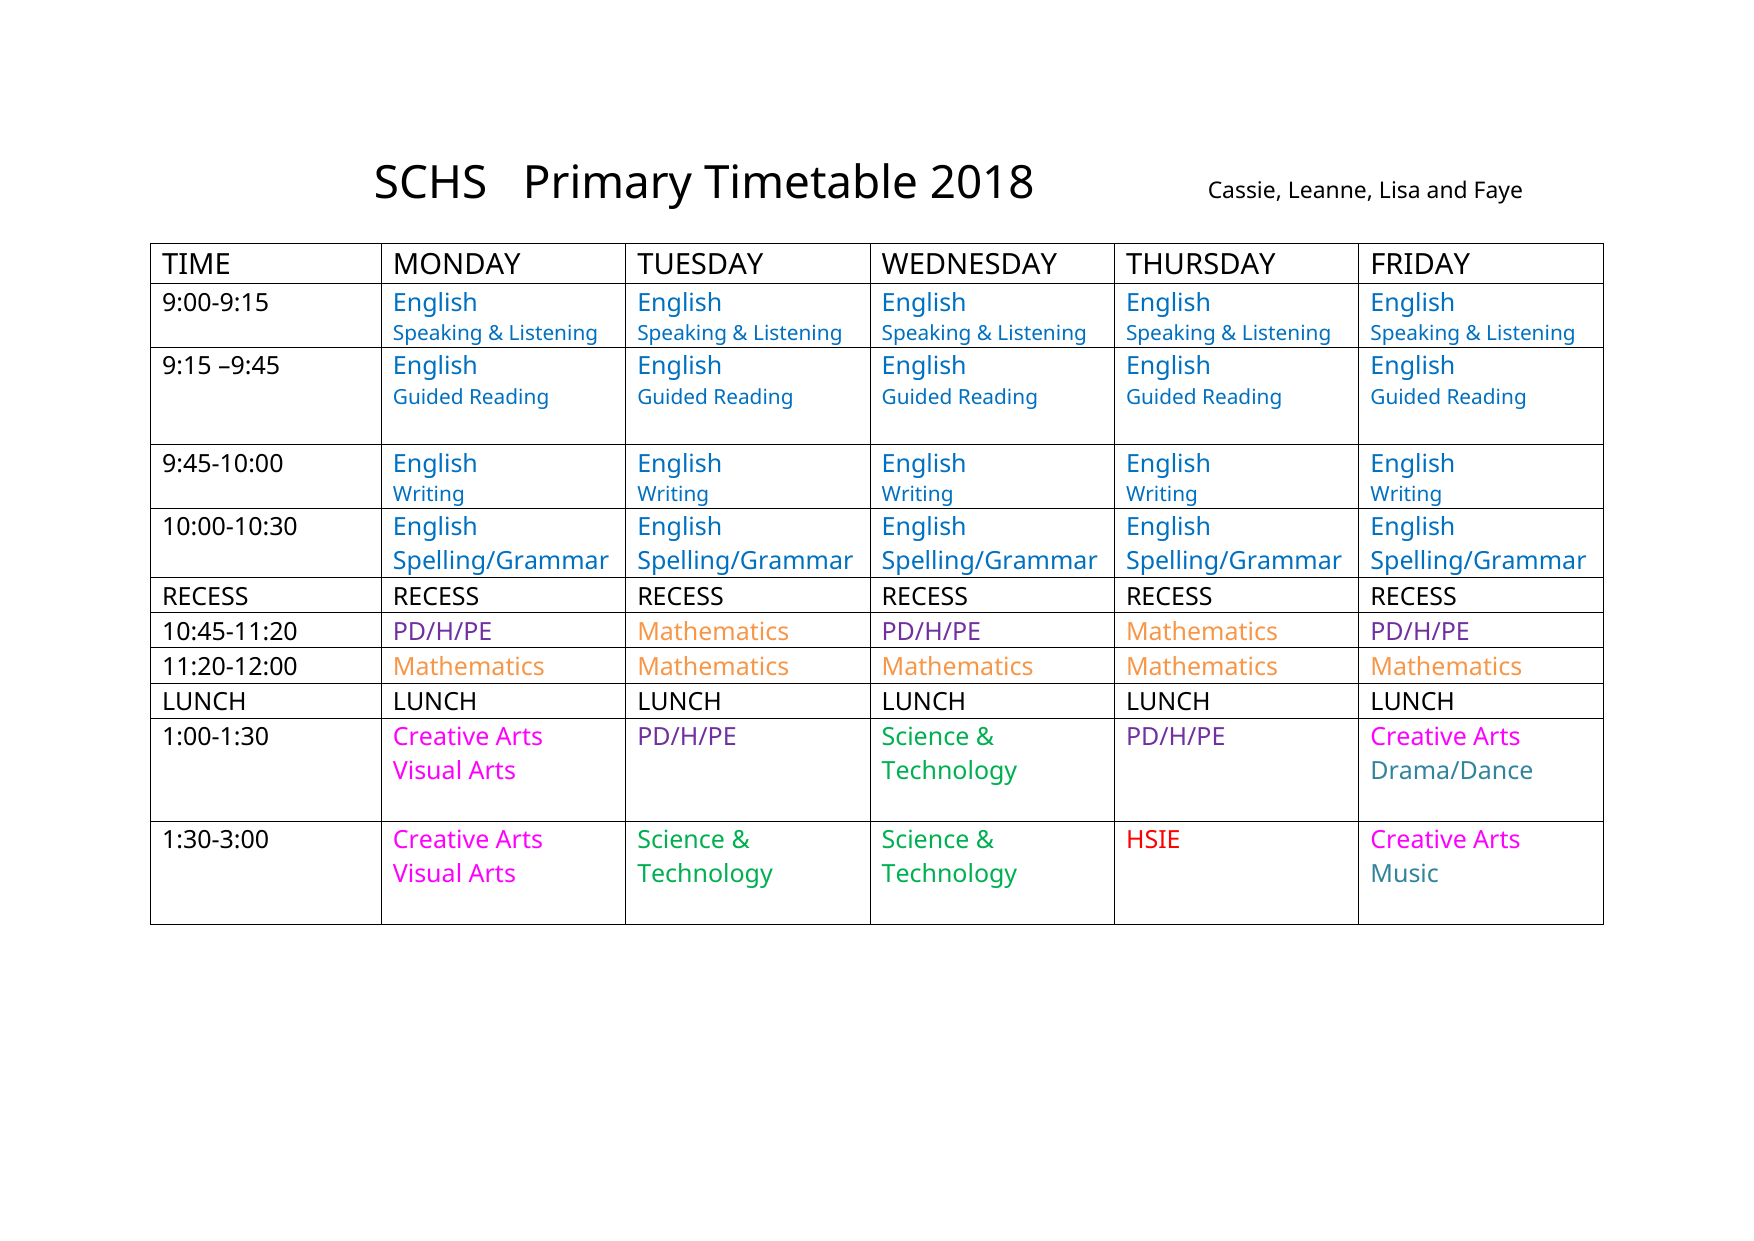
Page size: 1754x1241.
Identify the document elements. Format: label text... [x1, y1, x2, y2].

table_cell English Guided Reading [871, 348, 1114, 444]
table_cell Science & Technology [871, 822, 1114, 924]
table_cell 10:45-11:20 [151, 613, 381, 647]
table_cell Creative Arts Drama/Dance [1359, 719, 1603, 821]
table_cell English Writing [1115, 445, 1358, 508]
table_cell Science & Technology [626, 822, 870, 924]
table_cell English Guided Reading [1115, 348, 1358, 444]
table_cell English Writing [382, 445, 625, 508]
table_header TUESDAY [626, 244, 870, 283]
table_cell RECESS [871, 578, 1114, 612]
table_cell RECESS [151, 578, 381, 612]
table_cell English Speaking & Listening [626, 284, 870, 347]
table_cell PD/H/PE [871, 613, 1114, 647]
table_cell LUNCH [151, 684, 381, 717]
table_cell English Spelling/Grammar [871, 509, 1114, 577]
table_cell English Writing [871, 445, 1114, 508]
table_cell RECESS [1359, 578, 1603, 612]
table_cell Mathematics [626, 648, 870, 682]
table_cell RECESS [1115, 578, 1358, 612]
table_cell English Writing [1359, 445, 1603, 508]
table_cell Creative Arts Visual Arts [382, 822, 625, 924]
table_header THURSDAY [1115, 244, 1358, 283]
table_cell Science & Technology [871, 719, 1114, 821]
table_cell PD/H/PE [1115, 719, 1358, 821]
table_header MONDAY [382, 244, 625, 283]
table_header WEDNESDAY [871, 244, 1114, 283]
table_cell English Guided Reading [626, 348, 870, 444]
table_cell HSIE [1115, 822, 1358, 924]
table_cell 1:30-3:00 [151, 822, 381, 924]
text SCHS Primary Timetable 2018 Cassie, Leanne, Lisa and Faye [150, 150, 1604, 212]
table_cell Mathematics [1359, 648, 1603, 682]
table_cell English Spelling/Grammar [382, 509, 625, 577]
table_cell Mathematics [626, 613, 870, 647]
table_cell English Guided Reading [382, 348, 625, 444]
table_cell RECESS [626, 578, 870, 612]
table_cell English Spelling/Grammar [1359, 509, 1603, 577]
table_cell 9:00-9:15 [151, 284, 381, 347]
table_cell English Speaking & Listening [1359, 284, 1603, 347]
table_cell 9:45-10:00 [151, 445, 381, 508]
table_cell LUNCH [1359, 684, 1603, 717]
table_cell RECESS [382, 578, 625, 612]
table_cell English Writing [626, 445, 870, 508]
table_header TIME [151, 244, 381, 283]
table_cell 1:00-1:30 [151, 719, 381, 821]
table_header FRIDAY [1359, 244, 1603, 283]
table_cell Creative Arts Music [1359, 822, 1603, 924]
table_cell English Spelling/Grammar [1115, 509, 1358, 577]
table_cell LUNCH [871, 684, 1114, 717]
table_cell Mathematics [871, 648, 1114, 682]
table_cell 11:20-12:00 [151, 648, 381, 682]
table_cell English Spelling/Grammar [626, 509, 870, 577]
table_cell Creative Arts Visual Arts [382, 719, 625, 821]
table_cell PD/H/PE [382, 613, 625, 647]
table_cell English Speaking & Listening [382, 284, 625, 347]
table_cell Mathematics [1115, 648, 1358, 682]
table_cell PD/H/PE [626, 719, 870, 821]
table_cell 10:00-10:30 [151, 509, 381, 577]
table_cell PD/H/PE [1359, 613, 1603, 647]
table_cell LUNCH [626, 684, 870, 717]
table_cell Mathematics [1115, 613, 1358, 647]
table_cell English Speaking & Listening [871, 284, 1114, 347]
table_cell LUNCH [1115, 684, 1358, 717]
table_cell English Guided Reading [1359, 348, 1603, 444]
table_cell LUNCH [382, 684, 625, 717]
table_cell 9:15 –9:45 [151, 348, 381, 444]
table_cell Mathematics [382, 648, 625, 682]
table_cell English Speaking & Listening [1115, 284, 1358, 347]
